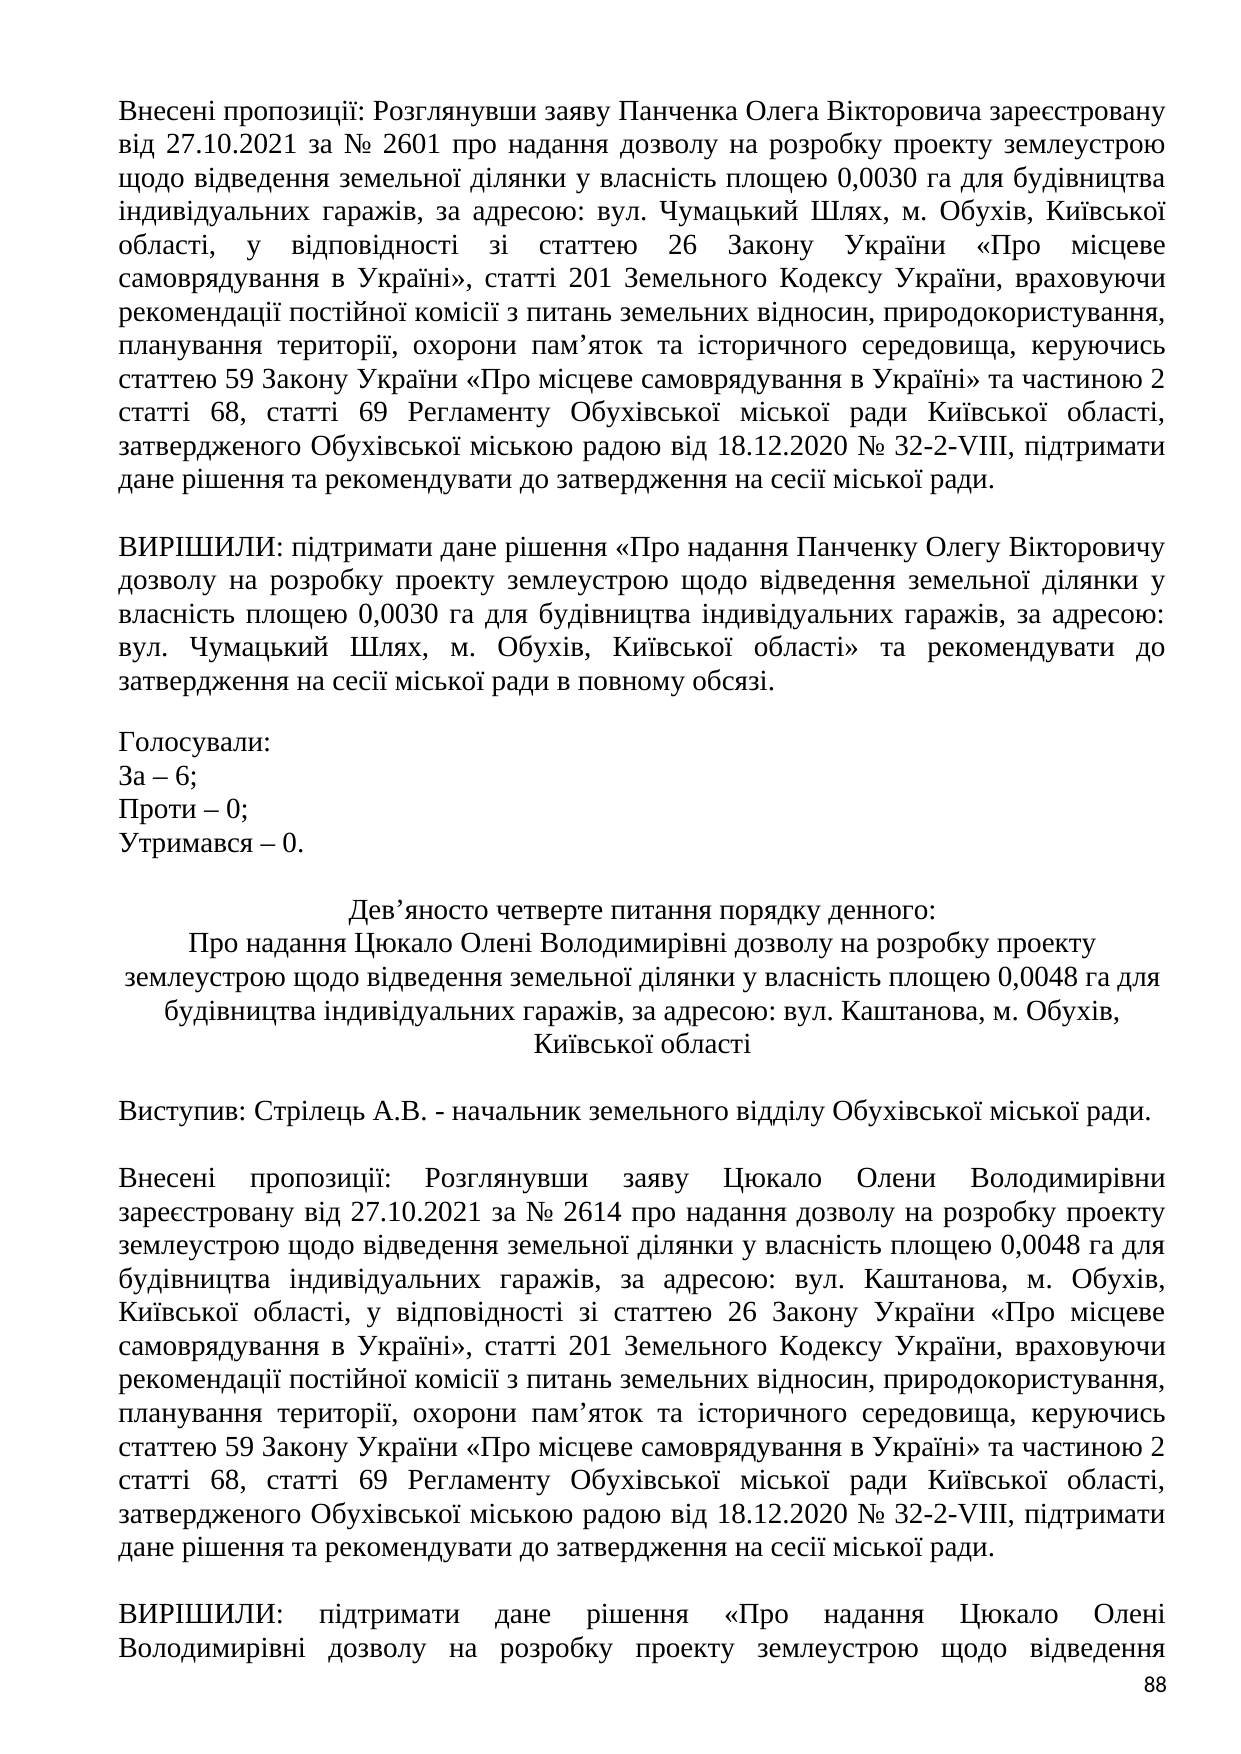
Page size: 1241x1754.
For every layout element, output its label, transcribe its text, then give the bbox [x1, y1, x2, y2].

list За – 6; [118, 758, 1167, 791]
list Утримався – 0. [118, 825, 1167, 858]
list Внесені пропозиції: Розглянувши заяву Панченка Олега Вікторовича зареєстровану від 27.10.2021 за № 2601 про надання дозволу на розробку проекту землеустрою щодо відведення земельної ділянки у власність площею 0,0030 га для будівництва індивідуальних гаражів, за адресою: вул. Чумацький Шлях, м. Обухів, Київської області, у відповідності зі статтею 26 Закону України «Про місцеве самоврядування в Україні», статті 201 Земельного Кодексу України, враховуючи рекомендації постійної комісії з питань земельних відносин, природокористування, планування території, охорони пам’яток та історичного середовища, керуючись статтею 59 Закону України «Про місцеве самоврядування в Україні» та частиною 2 статті 68, статті 69 Регламенту Обухівської міської ради Київської області, затвердженого Обухівської міською радою від 18.12.2020 № 32-2-VIII, підтримати дане рішення та рекомендувати до затвердження на сесії міської ради. [118, 93, 1167, 495]
list ВИРІШИЛИ: підтримати дане рішення «Про надання Панченку Олегу Вікторовичу дозволу на розробку проекту землеустрою щодо відведення земельної ділянки у власність площею 0,0030 га для будівництва індивідуальних гаражів, за адресою: вул. Чумацький Шлях, м. Обухів, Київської області» та рекомендувати до затвердження на сесії міської ради в повному обсязі. [118, 529, 1167, 696]
list Проти – 0; [118, 791, 1167, 825]
list Голосували: [118, 724, 1167, 758]
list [118, 1596, 1167, 1663]
list Внесені пропозиції: Розглянувши заяву Цюкало Олени Володимирівни зареєстровану від 27.10.2021 за № 2614 про надання дозволу на розробку проекту землеустрою щодо відведення земельної ділянки у власність площею 0,0048 га для будівництва індивідуальних гаражів, за адресою: вул. Каштанова, м. Обухів, Київської області, у відповідності зі статтею 26 Закону України «Про місцеве самоврядування в Україні», статті 201 Земельного Кодексу України, враховуючи рекомендації постійної комісії з питань земельних відносин, природокористування, планування території, охорони пам’яток та історичного середовища, керуючись статтею 59 Закону України «Про місцеве самоврядування в Україні» та частиною 2 статті 68, статті 69 Регламенту Обухівської міської ради Київської області, затвердженого Обухівської міською радою від 18.12.2020 № 32-2-VIII, підтримати дане рішення та рекомендувати до затвердження на сесії міської ради. [118, 1160, 1167, 1563]
text Про надання Цюкало Олені Володимирівні дозволу на розробку проекту землеустрою щодо відведення земельної ділянки у власність площею 0,0048 га для будівництва індивідуальних гаражів, за адресою: вул. Каштанова, м. Обухів, Київської області [118, 926, 1167, 1060]
text Виступив: Стрілець А.В. - начальник земельного відділу Обухівської міської ради. [118, 1093, 1167, 1127]
text Дев’яносто четверте питання порядку денного: [118, 892, 1167, 926]
